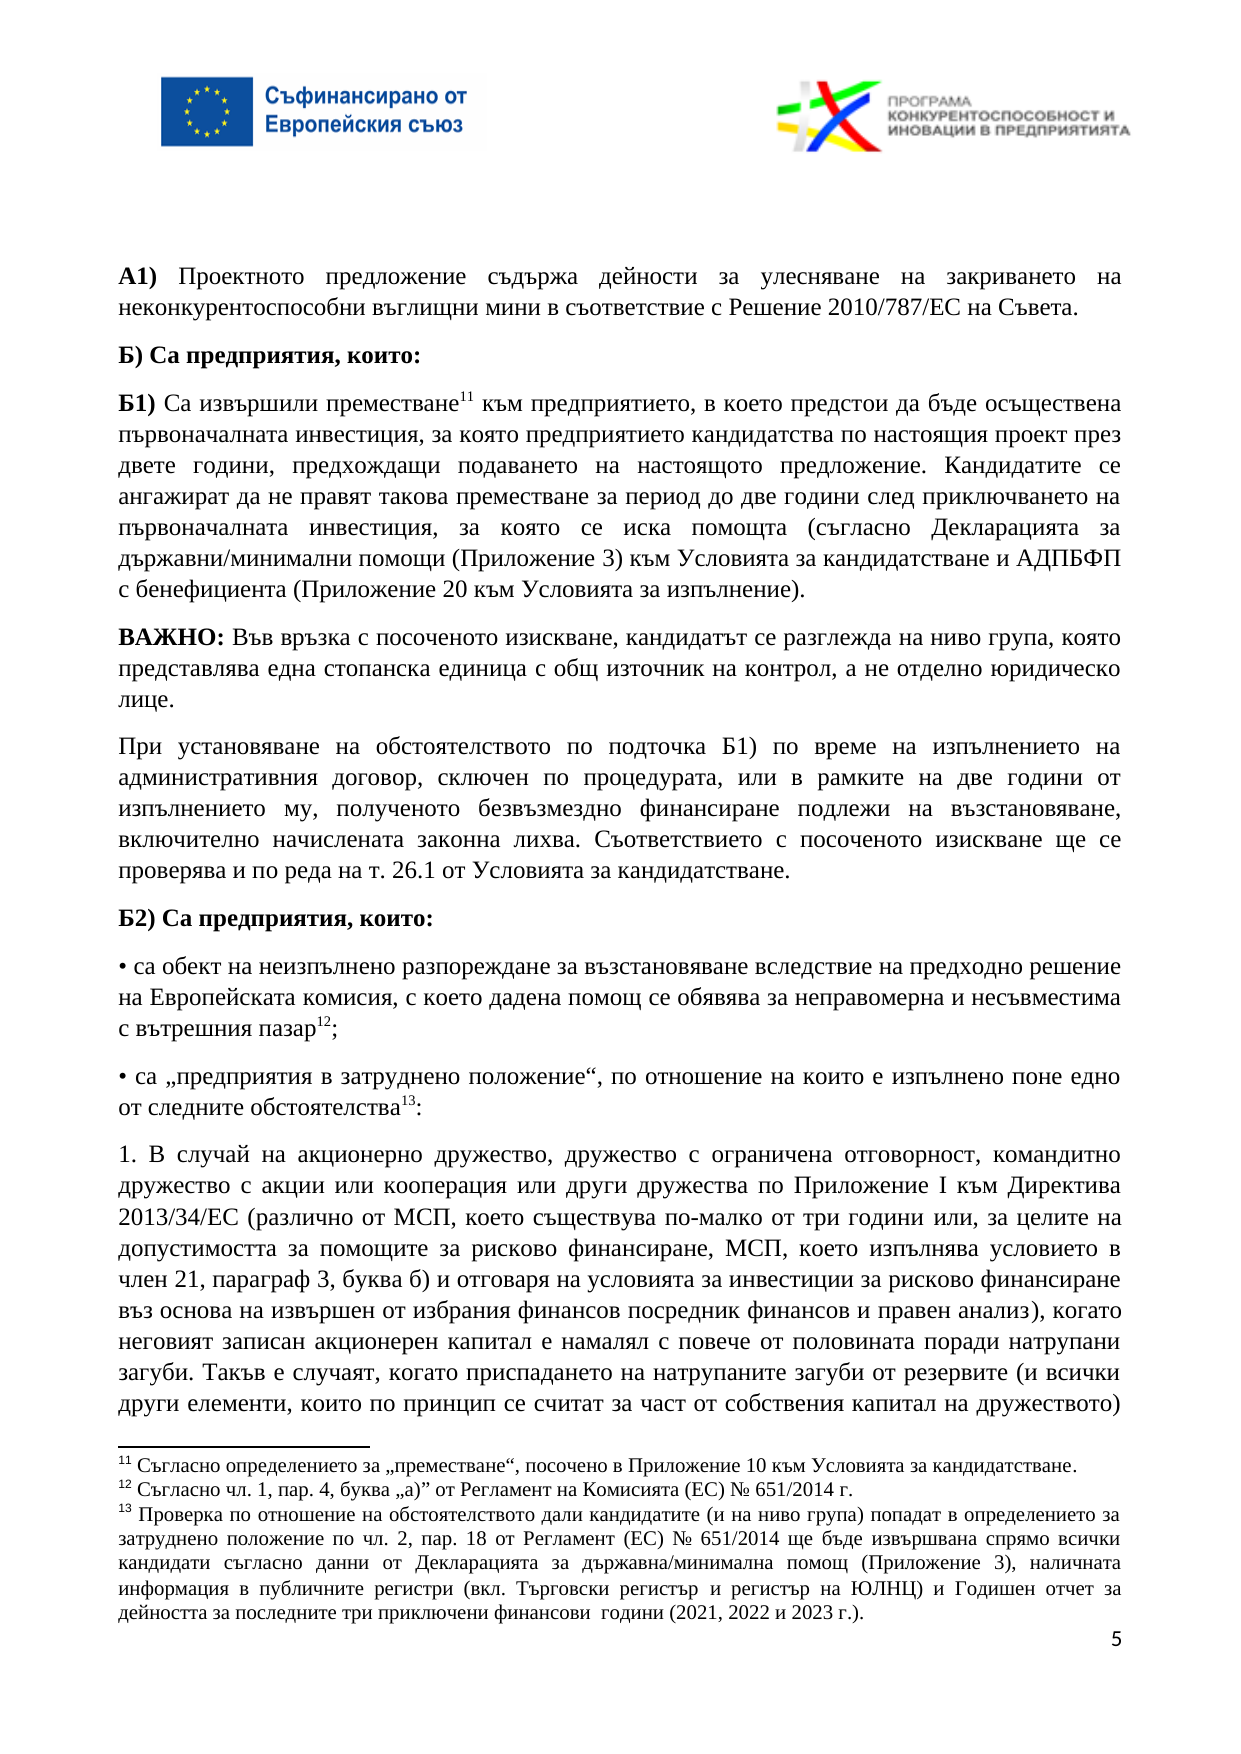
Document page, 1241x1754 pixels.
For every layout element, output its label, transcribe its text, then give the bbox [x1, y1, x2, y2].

picture [775, 73, 1134, 161]
text При установяване на обстоятелството по подточка Б1) по време на изпълнението на административния договор, сключен по процедурата, или в рамките на две години от изпълнението му, полученото безвъзмездно финансиране подлежи на възстановяване, включително начислената законна лихва. Съответствието с посоченото изискване ще се проверява и по реда на т. 26.1 от Условията за кандидатстване. [118, 731, 1122, 884]
text ВАЖНО: Във връзка с посоченото изискване, кандидатът се разглежда на ниво група, която представлява една стопанска единица с общ източник на контрол, а не отделно юридическо лице. [118, 622, 1122, 712]
text Б1) Са извършили преместване към предприятието, в което предстои да бъде осъществена първоначалната инвестиция, за която предприятието кандидатства по настоящия проект през двете години, предхождащи подаването на настоящото предложение. Кандидатите се ангажират да не правят такова преместване за период до две години след приключването на първоначалната инвестиция, за която се иска помощта (съгласно Декларацията за държавни/минимални помощи (Приложение 3) към Условията за кандидатстване и АДПБФП с бенефициента (Приложение 20 към Условията за изпълнение). [118, 388, 1122, 603]
text • са обект на неизпълнено разпореждане за възстановяване вследствие на предходно решение на Европейската комисия, с което дадена помощ се обявява за неправомерна и несъвместима с вътрешния пазар; [118, 951, 1122, 1042]
text • са „предприятия в затруднено положение“, по отношение на които е изпълнено поне едно от следните обстоятелства: [118, 1061, 1122, 1121]
text Б2) Са предприятия, които: [118, 903, 1122, 932]
text Б) Са предприятия, които: [118, 340, 1122, 369]
text А1) Проектното предложение съдържа дейности за улесняване на закриването на неконкурентоспособни въглищни мини в съответствие с Решение 2010/787/ЕС на Съвета. [118, 261, 1122, 321]
picture [157, 73, 487, 151]
